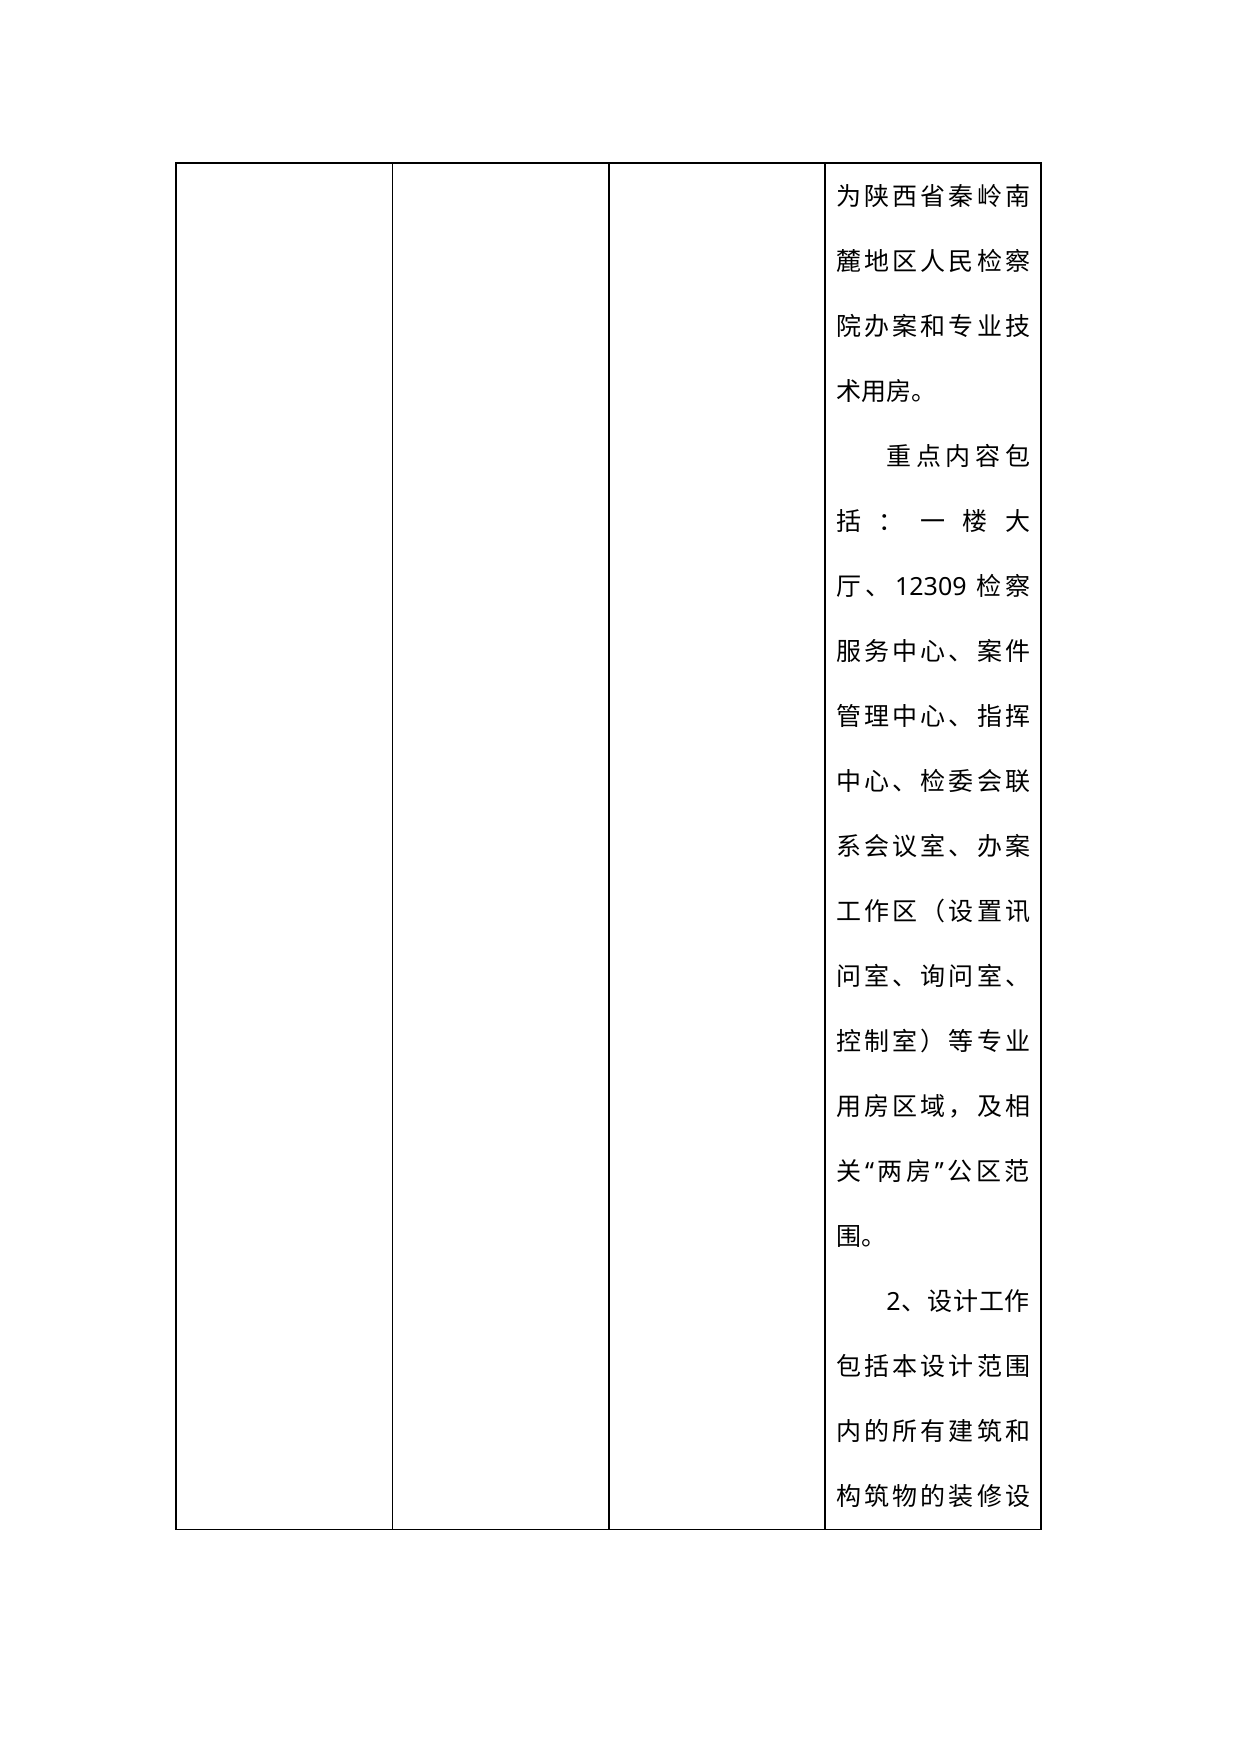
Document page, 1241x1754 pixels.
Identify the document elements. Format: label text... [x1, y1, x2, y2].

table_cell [826, 164, 1040, 1528]
table_cell [610, 164, 824, 1528]
table_cell 1 [393, 164, 608, 1528]
table_cell ★ [177, 164, 392, 1528]
